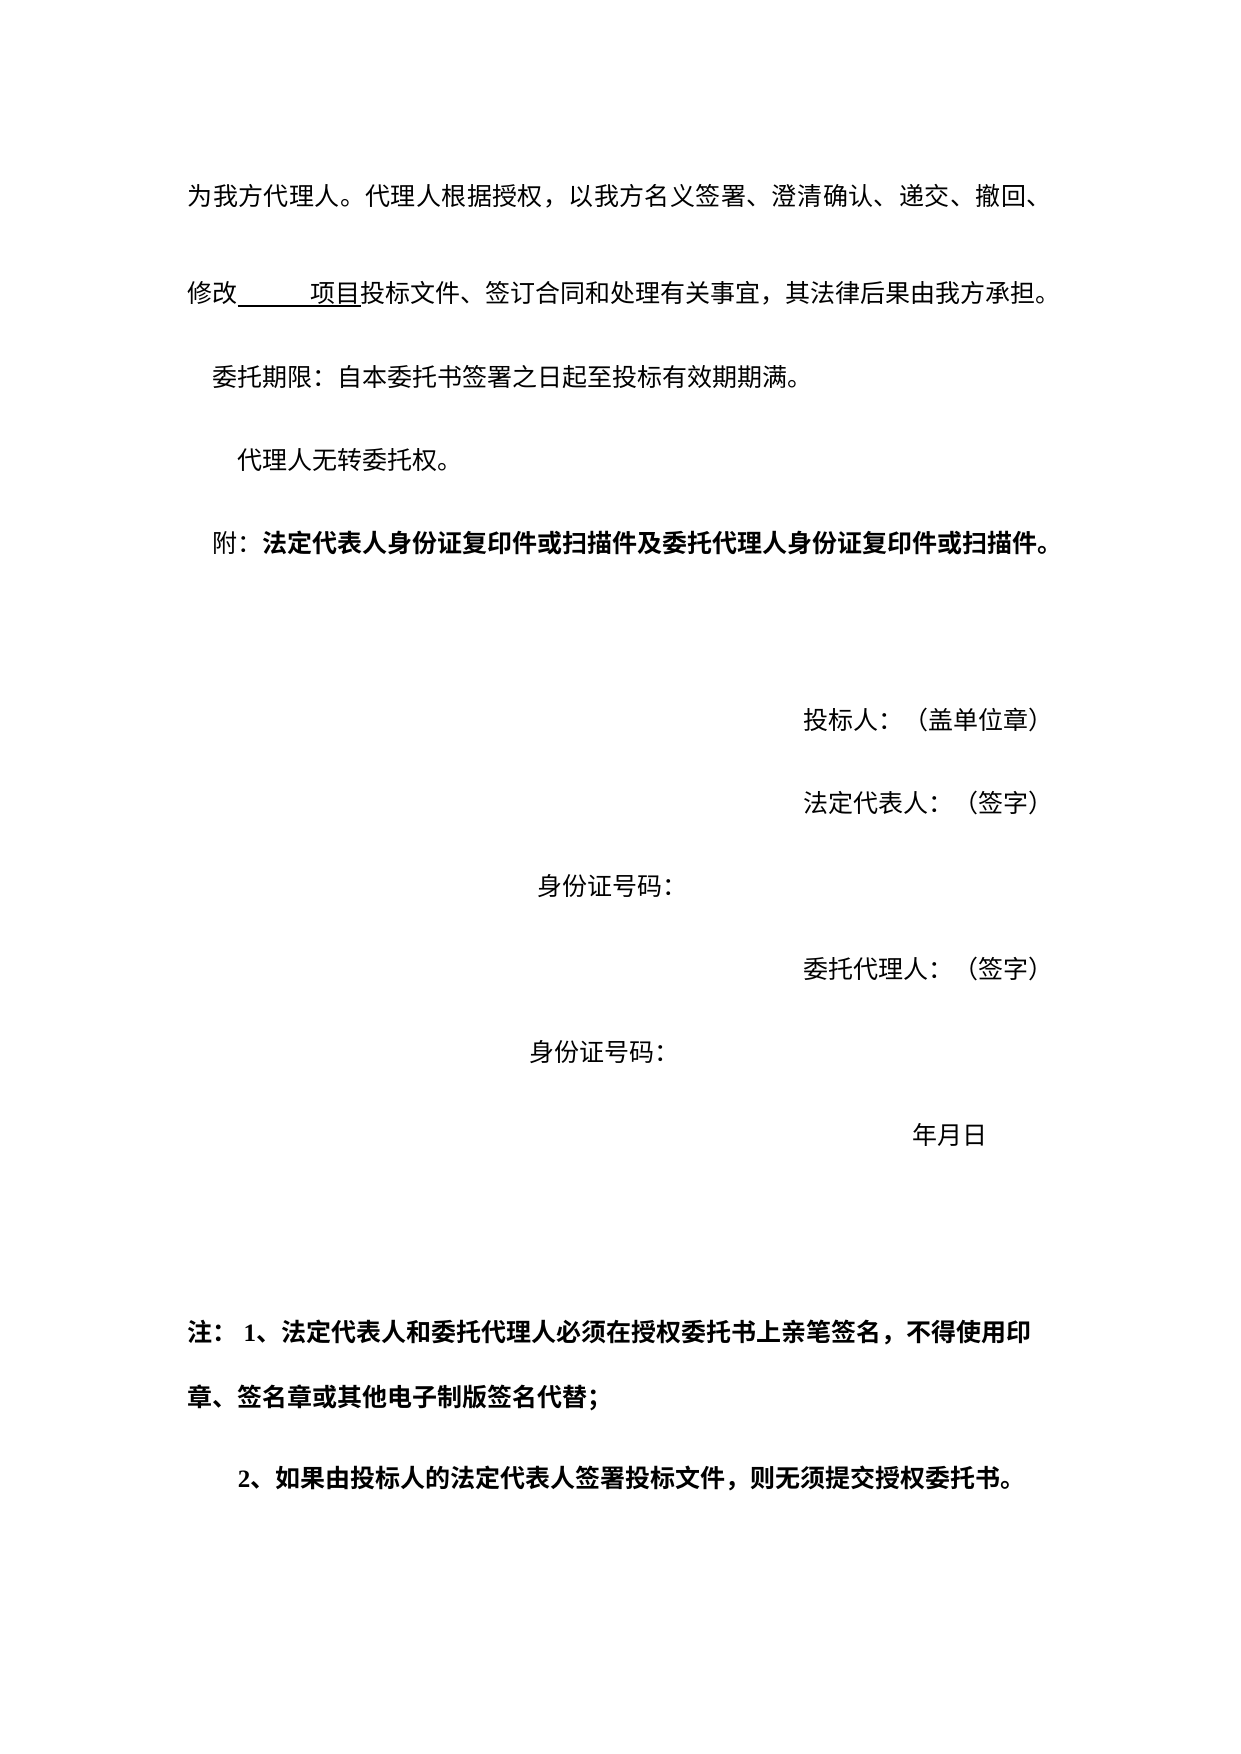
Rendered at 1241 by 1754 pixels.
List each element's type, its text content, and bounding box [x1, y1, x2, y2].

text 身份证号码： [187, 1018, 965, 1083]
text 投标人：（盖单位章） [187, 686, 1053, 751]
text 法定代表人：（签字） [187, 769, 1053, 834]
text 代理人无转委托权。 [187, 426, 1053, 491]
text 附：法定代表人身份证复印件或扫描件及委托代理人身份证复印件或扫描件。 [187, 509, 1053, 574]
text 身份证号码： [187, 852, 965, 917]
text 2、如果由投标人的法定代表人签署投标文件，则无须提交授权委托书。 [187, 1444, 1053, 1509]
text 注： 1、法定代表人和委托代理人必须在授权委托书上亲笔签名，不得使用印章、签名章或其他电子制版签名代替； [187, 1298, 1053, 1428]
text 委托期限：自本委托书签署之日起至投标有效期期满。 [187, 343, 1053, 408]
text 年月日 [187, 1101, 987, 1166]
text 委托代理人：（签字） [187, 935, 1053, 1000]
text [187, 162, 1053, 324]
